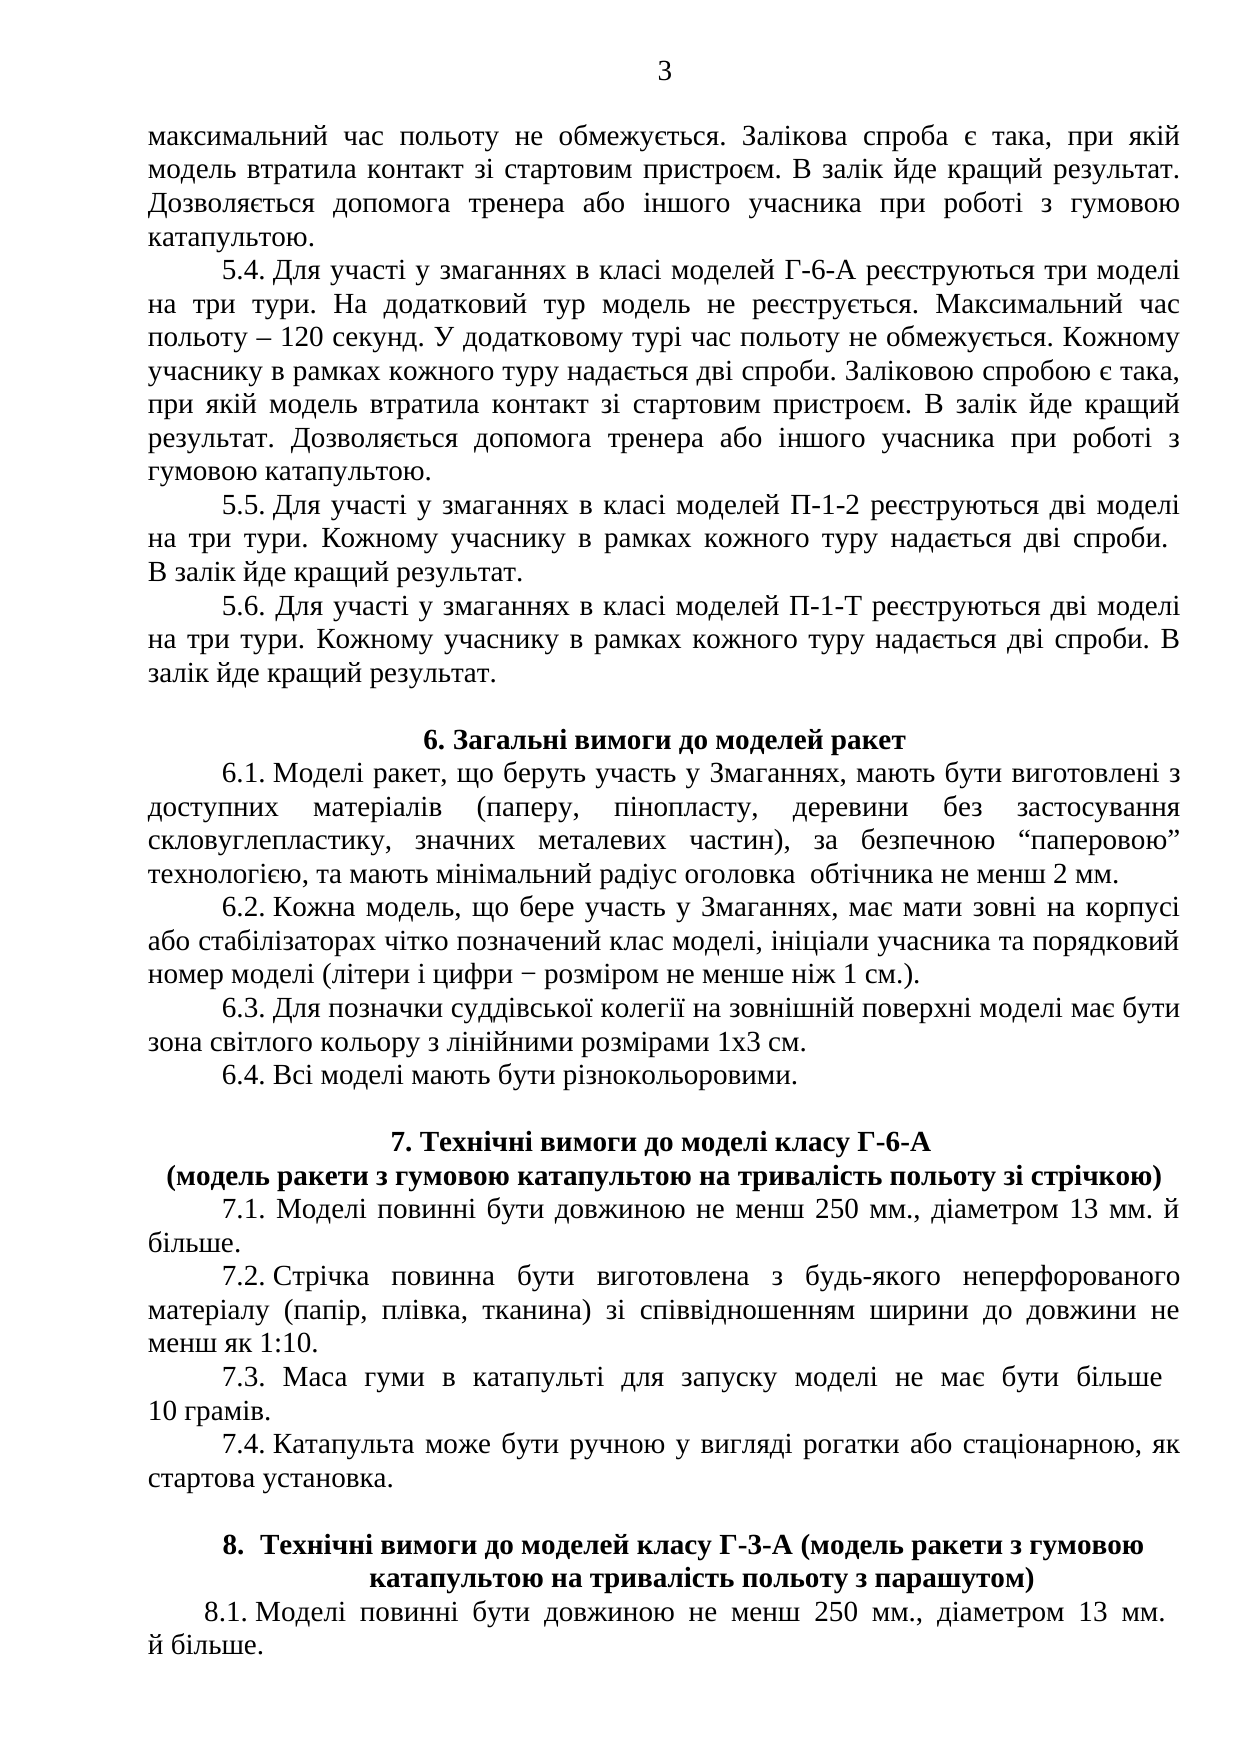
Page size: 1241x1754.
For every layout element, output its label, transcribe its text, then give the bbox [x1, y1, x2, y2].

text 6.3. Для позначки суддівської колегії на зовнішній поверхні моделі має бути зона світлого кольору з лінійними розмірами 1х3 см. [148, 990, 1181, 1057]
text 5.5. Для участі у змаганнях в класі моделей П-1-2 реєструються дві моделі на три тури. Кожному учаснику в рамках кожного туру надається дві спроби. В залік йде кращий результат. [148, 487, 1181, 588]
text 6.1. Моделі ракет, що беруть участь у Змаганнях, мають бути виготовлені з доступних матеріалів (паперу, пінопласту, деревини без застосування скловуглепластику, значних металевих частин), за безпечною “паперовою” технологією, та мають мінімальний радіус оголовка обтічника не менш 2 мм. [148, 755, 1181, 889]
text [148, 118, 1181, 252]
text 7. Технічні вимоги до моделі класу Г-6-А (модель ракети з гумовою катапультою на тривалість польоту зі стрічкою) [148, 1124, 1181, 1191]
text 5.4. Для участі у змаганнях в класі моделей Г-6-А реєструються три моделі на три тури. На додатковий тур модель не реєструється. Максимальний час польоту – 120 секунд. У додатковому турі час польоту не обмежується. Кожному учаснику в рамках кожного туру надається дві спроби. Заліковою спробою є така, при якій модель втратила контакт зі стартовим пристроєм. В залік йде кращий результат. Дозволяється допомога тренера або іншого учасника при роботі з гумовою катапультою. [148, 252, 1181, 487]
text 7.4. Катапульта може бути ручною у вигляді рогатки або стаціонарною, як стартова установка. [148, 1426, 1181, 1493]
text 5.6. Для участі у змаганнях в класі моделей П-1-Т реєструються дві моделі на три тури. Кожному учаснику в рамках кожного туру надається дві спроби. В залік йде кращий результат. [148, 588, 1181, 688]
text 6.4. Всі моделі мають бути різнокольоровими. [148, 1057, 1181, 1091]
list Технічні вимоги до моделей класу Г-3-А (модель ракети з гумовою катапультою на тривалість польоту з парашутом) [185, 1527, 1181, 1594]
text 7.1. Моделі повинні бути довжиною не менш 250 мм., діаметром 13 мм. й більше. [148, 1191, 1181, 1258]
text 7.3. Маса гуми в катапульті для запуску моделі не має бути більше 10 грамів. [148, 1359, 1181, 1426]
text 7.2. Стрічка повинна бути виготовлена з будь-якого неперфорованого матеріалу (папір, плівка, тканина) зі співвідношенням ширини до довжини не менш як 1:10. [148, 1258, 1181, 1359]
text 6.2. Кожна модель, що бере участь у Змаганнях, має мати зовні на корпусі або стабілізаторах чітко позначений клас моделі, ініціали учасника та порядковий номер моделі (літери і цифри − розміром не менше ніж 1 см.). [148, 889, 1181, 990]
list Загальні вимоги до моделей ракет [148, 722, 1181, 755]
text 8.1. Моделі повинні бути довжиною не менш 250 мм., діаметром 13 мм. й більше. [148, 1594, 1181, 1661]
